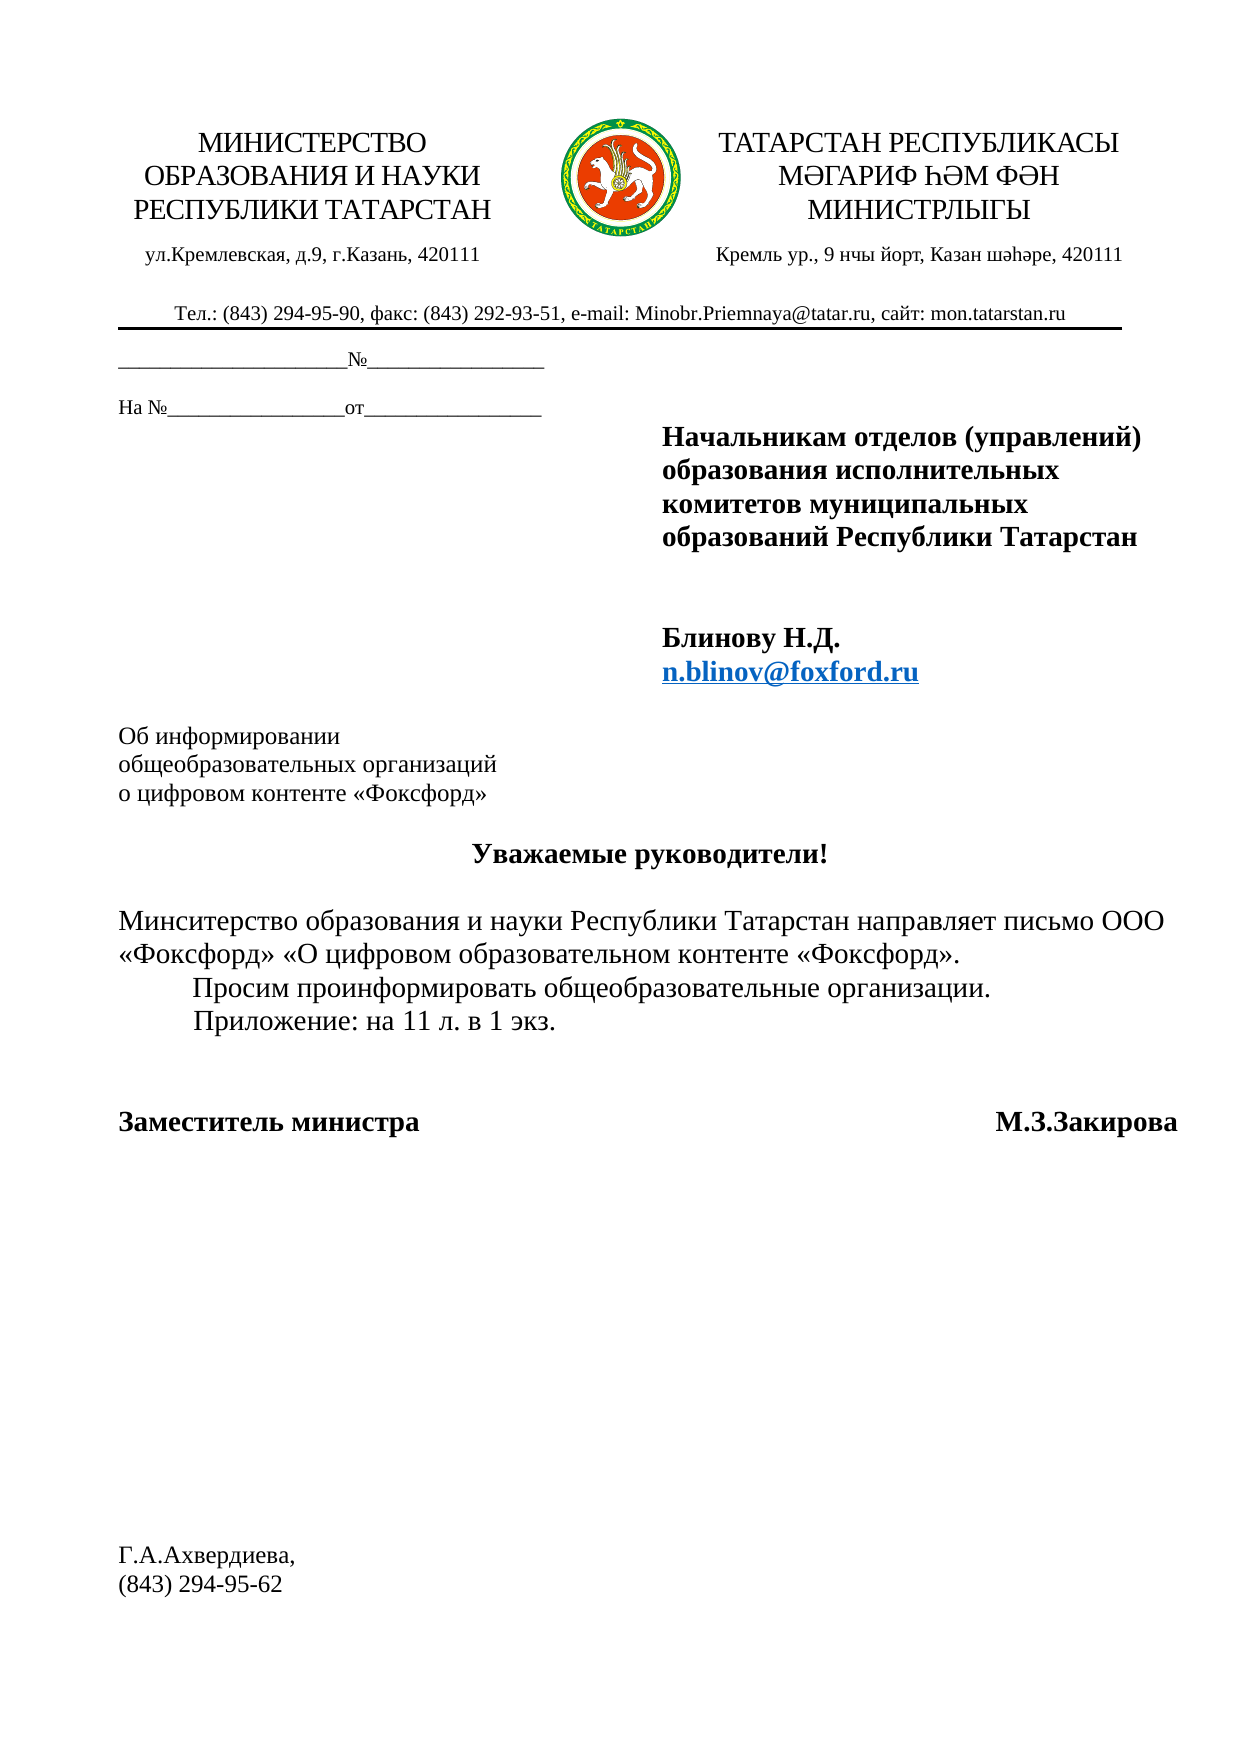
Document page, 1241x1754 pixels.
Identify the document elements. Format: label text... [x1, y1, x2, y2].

text Начальникам отделов (управлений) образования исполнительных комитетов муниципальных образований Республики Татарстан [662, 419, 1181, 553]
text n.blinov@foxford.ru [662, 654, 1181, 687]
text Просим проинформировать общеобразовательные организации. [118, 970, 1181, 1003]
text общеобразовательных организаций [118, 749, 1181, 778]
text Г.А.Ахвердиева, [118, 1540, 1181, 1569]
text о цифровом контенте «Фоксфорд» [118, 778, 1181, 807]
text Минситерство образования и науки Республики Татарстан направляет письмо ООО «Фоксфорд» «О цифровом образовательном контенте «Фоксфорд». [118, 903, 1181, 970]
text (843) 294-95-62 [118, 1569, 1181, 1598]
text Уважаемые руководители! [118, 836, 1181, 869]
text Тел.: (843) 294-95-90, факс: (843) 292-93-51, e-mail: Minobr.Priemnaya@tatar.ru, сайт: mon.tatarstan.ru [118, 301, 1122, 327]
text На №_________________от_________________ [118, 395, 1181, 419]
text Заместитель министра М.З.Закирова [118, 1104, 1181, 1138]
text ______________________№_________________ [118, 347, 1181, 371]
list Приложение: на 11 л. в 1 экз. [193, 1003, 1181, 1037]
text Блинову Н.Д. [662, 620, 1181, 654]
text Об информировании [118, 721, 1181, 749]
